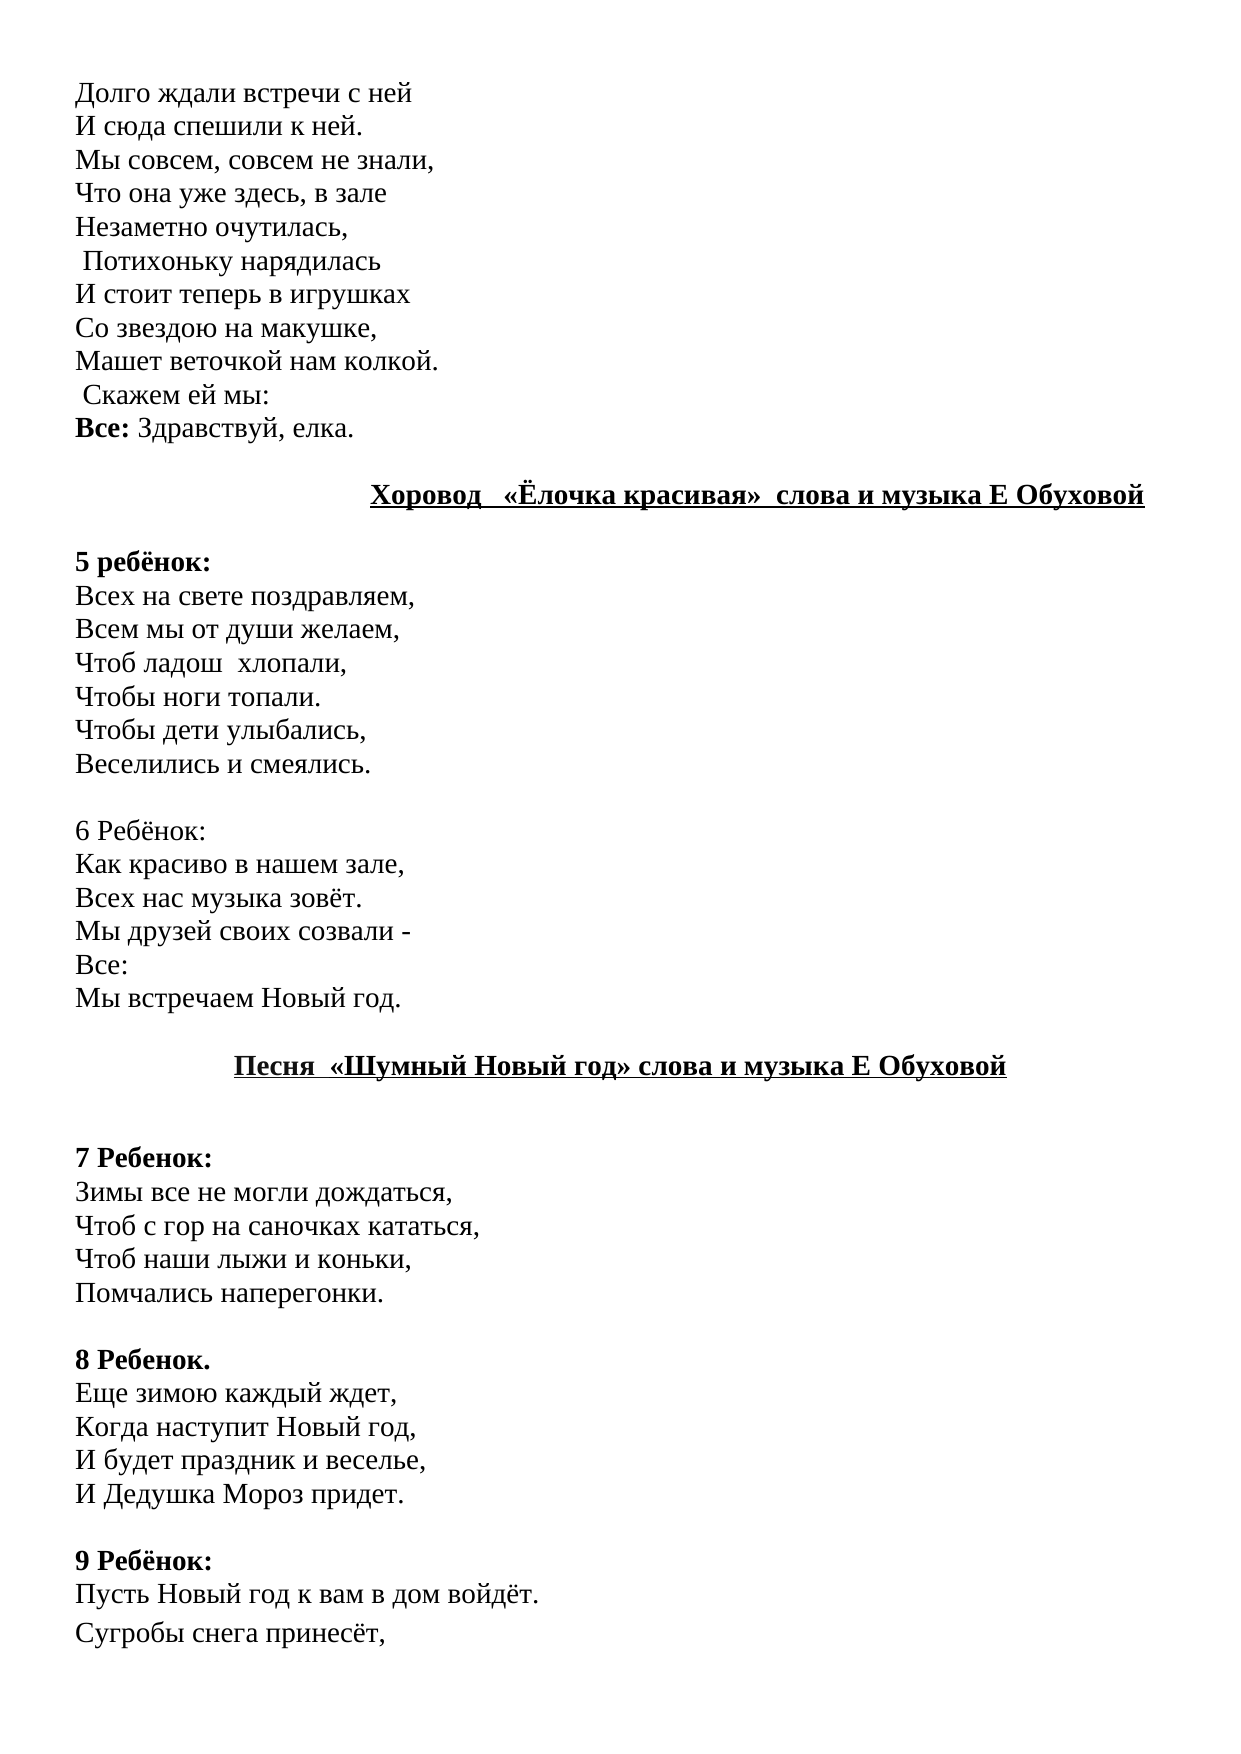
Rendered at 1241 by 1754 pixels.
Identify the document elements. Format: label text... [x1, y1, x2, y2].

text 8 Ребенок. [75, 1342, 1165, 1375]
text Все: Здравствуй, елка. [75, 410, 1165, 444]
text Мы совсем, совсем не знали, [75, 142, 1165, 176]
text Незаметно очутилась, [75, 209, 1165, 243]
text Всех на свете поздравляем, [75, 578, 1165, 612]
text И будет праздник и веселье, [75, 1442, 1165, 1476]
text Веселились и смеялись. [75, 746, 1165, 779]
text Все: [75, 947, 1165, 981]
text Мы встречаем Новый год. [75, 981, 1165, 1014]
text 9 Ребёнок: [75, 1543, 1165, 1577]
text Сугробы снега принесёт, [75, 1615, 1165, 1649]
text Потихоньку нарядилась [75, 243, 1165, 276]
text Всем мы от души желаем, [75, 612, 1165, 645]
text Чтобы дети улыбались, [75, 712, 1165, 746]
text Долго ждали встречи с ней [75, 75, 1165, 108]
text Что она уже здесь, в зале [75, 176, 1165, 209]
text Как красиво в нашем зале, [75, 846, 1165, 880]
text Скажем ей мы: [75, 377, 1165, 410]
text 6 Ребёнок: [75, 813, 1165, 846]
text И стоит теперь в игрушках [75, 276, 1165, 310]
text Еще зимою каждый ждет, [75, 1375, 1165, 1409]
text 7 Ребенок: [75, 1141, 1165, 1174]
text И сюда спешили к ней. [75, 108, 1165, 142]
text Чтоб ладош хлопали, [75, 645, 1165, 679]
text И Дедушка Мороз придет. [75, 1476, 1165, 1509]
text Чтоб наши лыжи и коньки, [75, 1241, 1165, 1275]
text Чтоб с гор на саночках кататься, [75, 1208, 1165, 1241]
text Пусть Новый год к вам в дом войдёт. [75, 1577, 1165, 1610]
text Помчались наперегонки. [75, 1275, 1165, 1308]
text Машет веточкой нам колкой. [75, 343, 1165, 377]
text Всех нас музыка зовёт. [75, 880, 1165, 913]
text Песня «Шумный Новый год» слова и музыка Е Обуховой [75, 1048, 1165, 1081]
text Чтобы ноги топали. [75, 679, 1165, 712]
text Хоровод «Ёлочка красивая» слова и музыка Е Обуховой [296, 477, 1165, 511]
text Когда наступит Новый год, [75, 1409, 1165, 1442]
text 5 ребёнок: [75, 544, 1165, 578]
text Мы друзей своих созвали - [75, 913, 1165, 947]
text Зимы все не могли дождаться, [75, 1174, 1165, 1208]
text Со звездою на макушке, [75, 310, 1165, 343]
